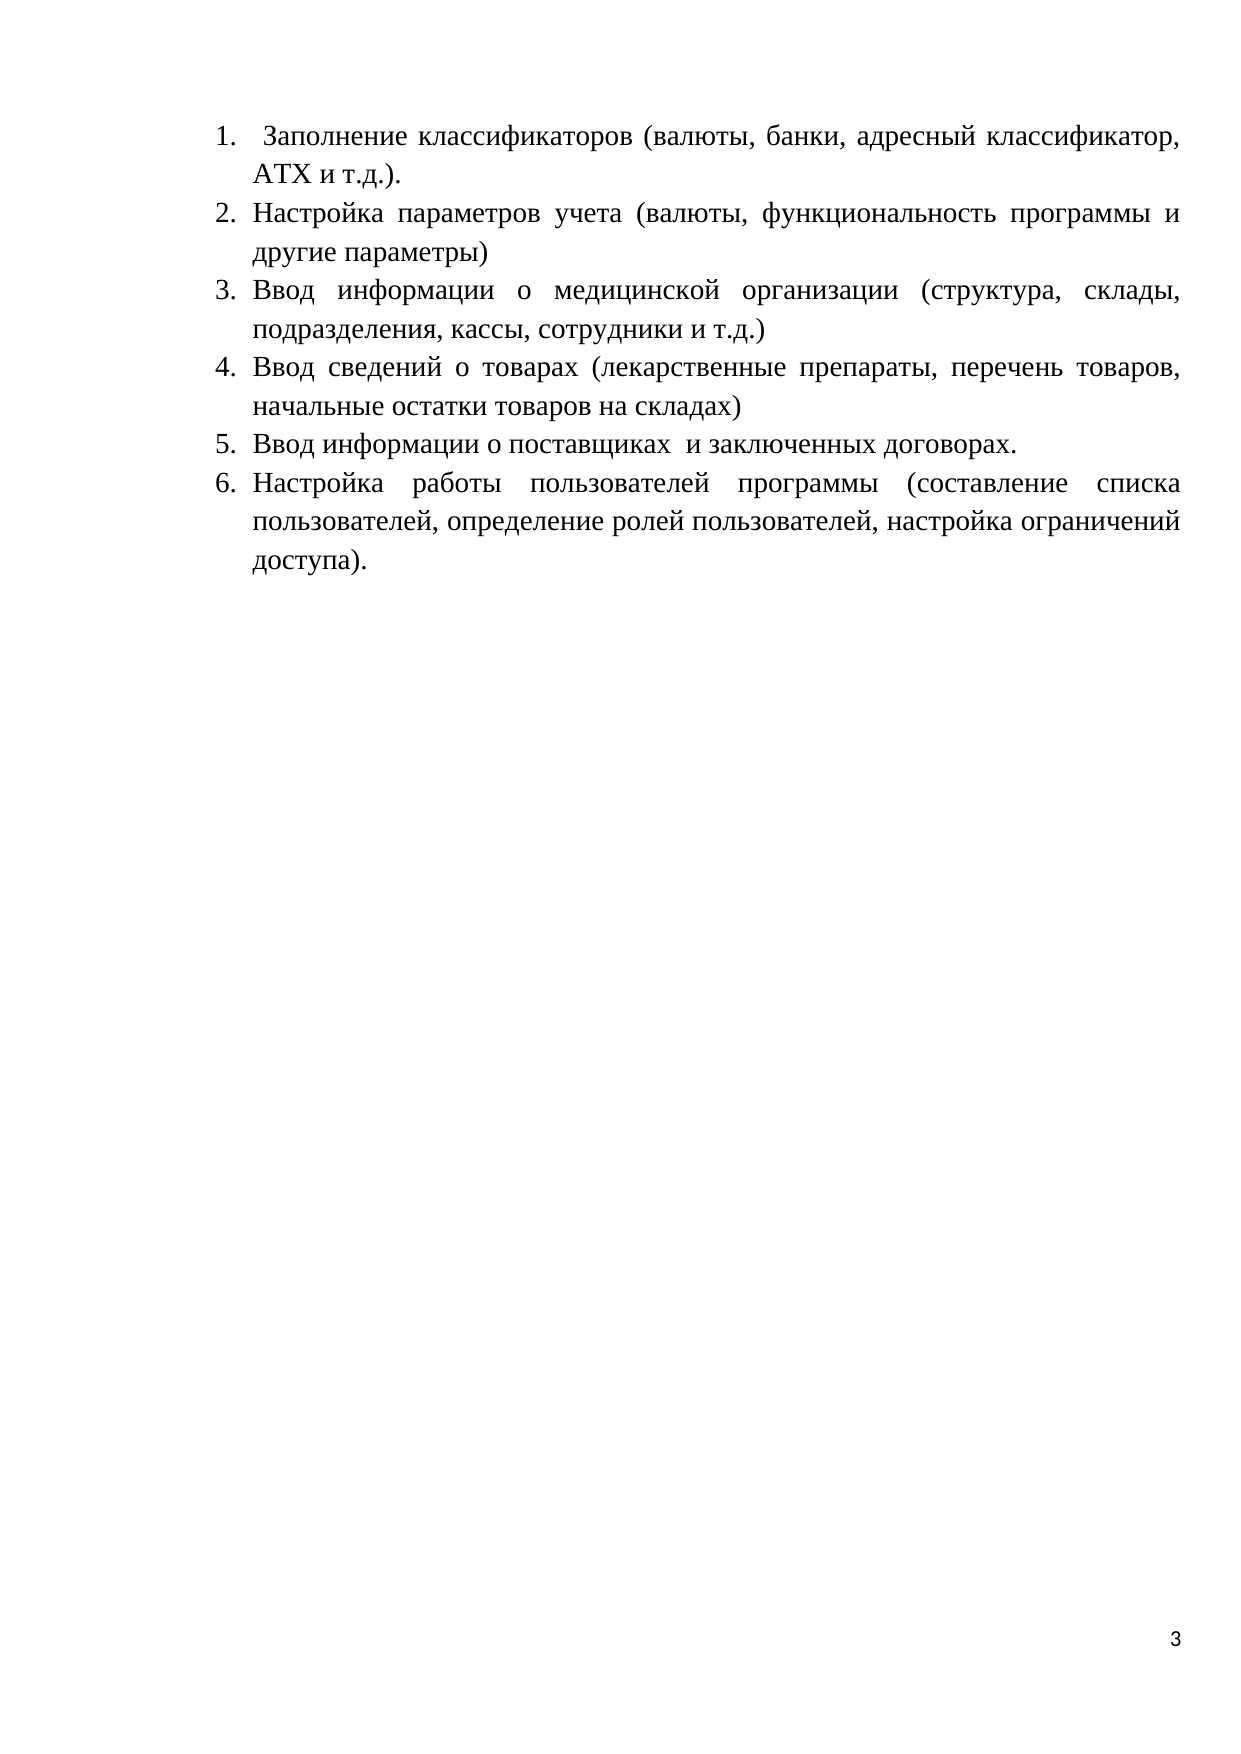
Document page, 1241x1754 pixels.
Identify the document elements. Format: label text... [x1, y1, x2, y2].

list Настройка параметров учета (валюты, функциональность программы и другие параметры) [215, 195, 1181, 267]
list Заполнение классификаторов (валюты, банки, адресный классификатор, АТХ и т.д.). [215, 118, 1181, 190]
list Ввод сведений о товарах (лекарственные препараты, перечень товаров, начальные остатки товаров на складах) [215, 349, 1181, 421]
list Ввод информации о поставщиках и заключенных договорах. [215, 426, 1181, 460]
list Настройка работы пользователей программы (составление списка пользователей, определение ролей пользователей, настройка ограничений доступа). [215, 465, 1181, 576]
list Ввод информации о медицинской организации (структура, склады, подразделения, кассы, сотрудники и т.д.) [215, 272, 1181, 344]
